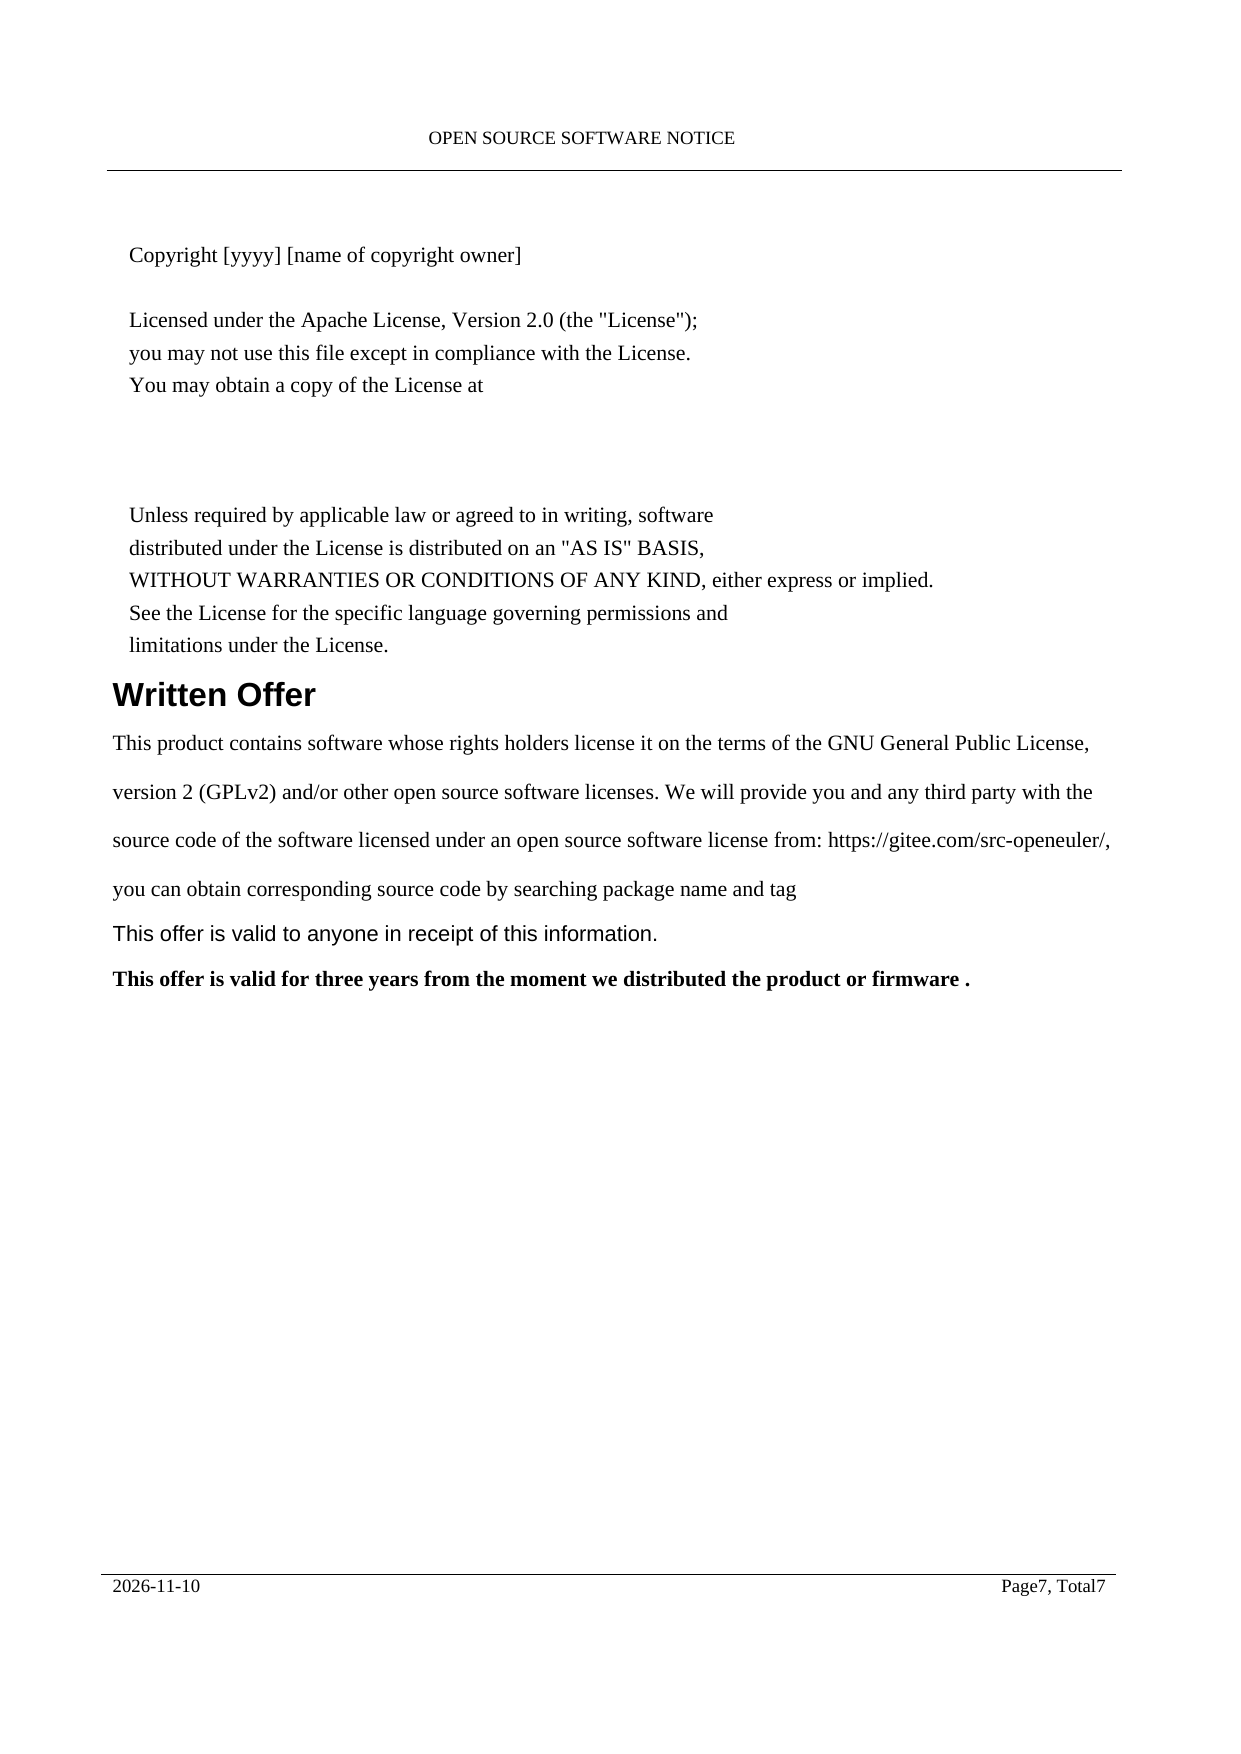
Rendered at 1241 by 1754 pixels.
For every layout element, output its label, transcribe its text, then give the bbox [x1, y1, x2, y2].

text This offer is valid for three years from the moment we distributed the product or firmware . [112, 963, 1128, 995]
text This product contains software whose rights holders license it on the terms of the GNU General Public License, version 2 (GPLv2) and/or other open source software licenses. We will provide you and any third party with the source code of the software licensed under an open source software license from: https://gitee.com/src-openeuler/, you can obtain corresponding source code by searching package name and tag [112, 726, 1128, 905]
text Written Offer [112, 661, 1128, 726]
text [112, 206, 1128, 661]
text This offer is valid to anyone in receipt of this information. [112, 918, 1128, 950]
